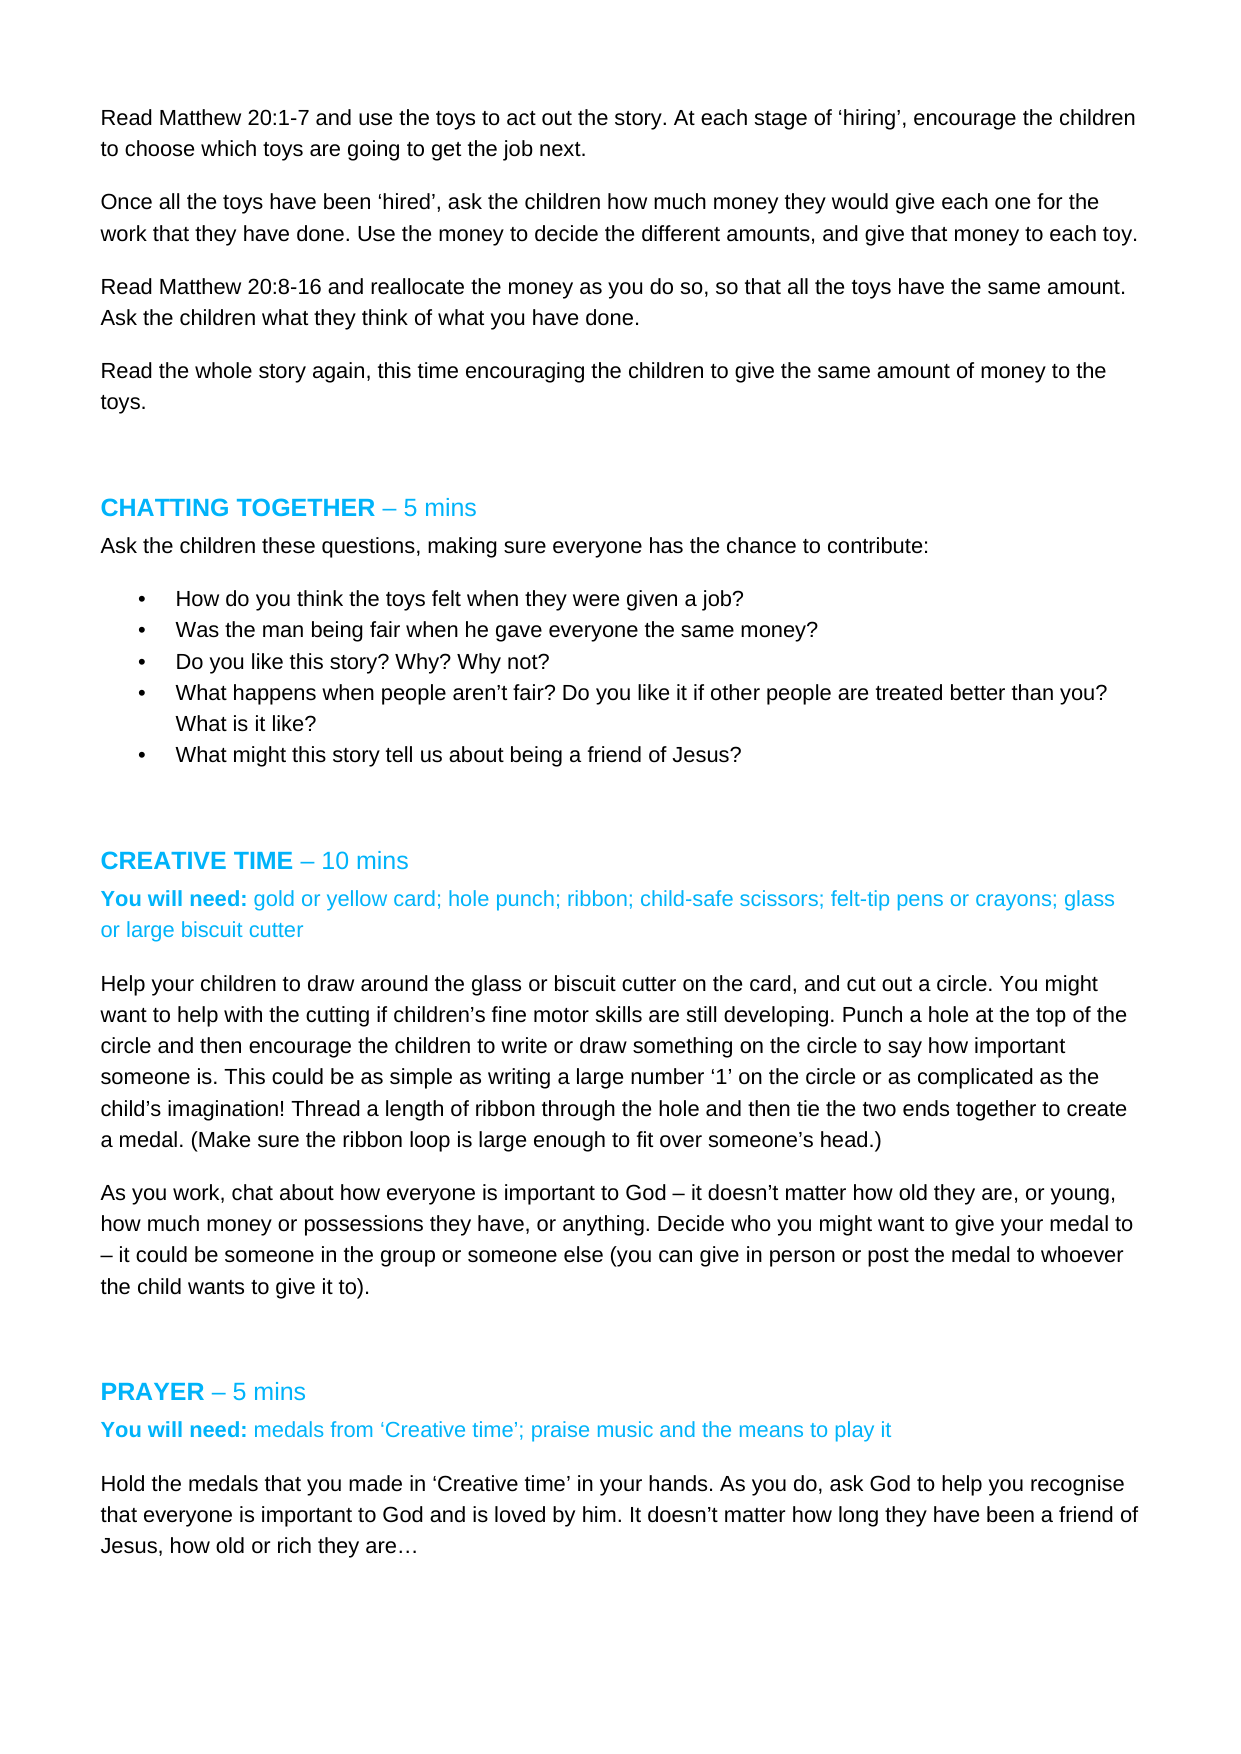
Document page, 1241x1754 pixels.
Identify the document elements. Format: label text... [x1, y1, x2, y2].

subtitle CREATIVE TIME – 10 mins [100, 844, 1140, 875]
text Hold the medals that you made in ‘Creative time’ in your hands. As you do, ask God to help you recognise that everyone is important to God and is loved by him. It doesn’t matter how long they have been a friend of Jesus, how old or rich they are… [100, 1466, 1140, 1560]
list What might this story tell us about being a friend of Jesus? [138, 738, 1140, 769]
text You will need: gold or yellow card; hole punch; ribbon; child-safe scissors; felt-tip pens or crayons; glass or large biscuit cutter [100, 882, 1140, 944]
text You will need: medals from ‘Creative time’; praise music and the means to play it [100, 1413, 1140, 1444]
text As you work, chat about how everyone is important to God – it doesn’t matter how old they are, or young, how much money or possessions they have, or anything. Decide who you might want to give your medal to – it could be someone in the group or someone else (you can give in person or post the medal to whoever the child wants to give it to). [100, 1175, 1140, 1300]
text Read Matthew 20:8-16 and reallocate the money as you do so, so that all the toys have the same amount. Ask the children what they think of what you have done. [100, 269, 1140, 332]
list What happens when people aren’t fair? Do you like it if other people are treated better than you? What is it like? [138, 675, 1140, 738]
subtitle CHATTING TOGETHER – 5 mins [100, 491, 1140, 522]
list Was the man being fair when he gave everyone the same money? [138, 613, 1140, 644]
text Ask the children these questions, making sure everyone has the chance to contribute: [100, 528, 1140, 560]
text Once all the toys have been ‘hired’, ask the children how much money they would give each one for the work that they have done. Use the money to decide the different amounts, and give that money to each toy. [100, 185, 1140, 247]
subtitle PRAYER – 5 mins [100, 1375, 1140, 1407]
text Help your children to draw around the glass or biscuit cutter on the card, and cut out a circle. You might want to help with the cutting if children’s fine motor skills are still developing. Punch a hole at the top of the circle and then encourage the children to write or draw something on the circle to say how important someone is. This could be as simple as writing a large number ‘1’ on the circle or as complicated as the child’s imagination! Thread a length of ribbon through the hole and then tie the two ends together to create a medal. (Make sure the ribbon loop is large enough to fit over someone’s head.) [100, 966, 1140, 1153]
list How do you think the toys felt when they were given a job? [138, 582, 1140, 613]
text Read the whole story again, this time encouraging the children to give the same amount of money to the toys. [100, 353, 1140, 416]
text Read Matthew 20:1-7 and use the toys to act out the story. At each stage of ‘hiring’, encourage the children to choose which toys are going to get the job next. [100, 100, 1140, 163]
list Do you like this story? Why? Why not? [138, 644, 1140, 675]
